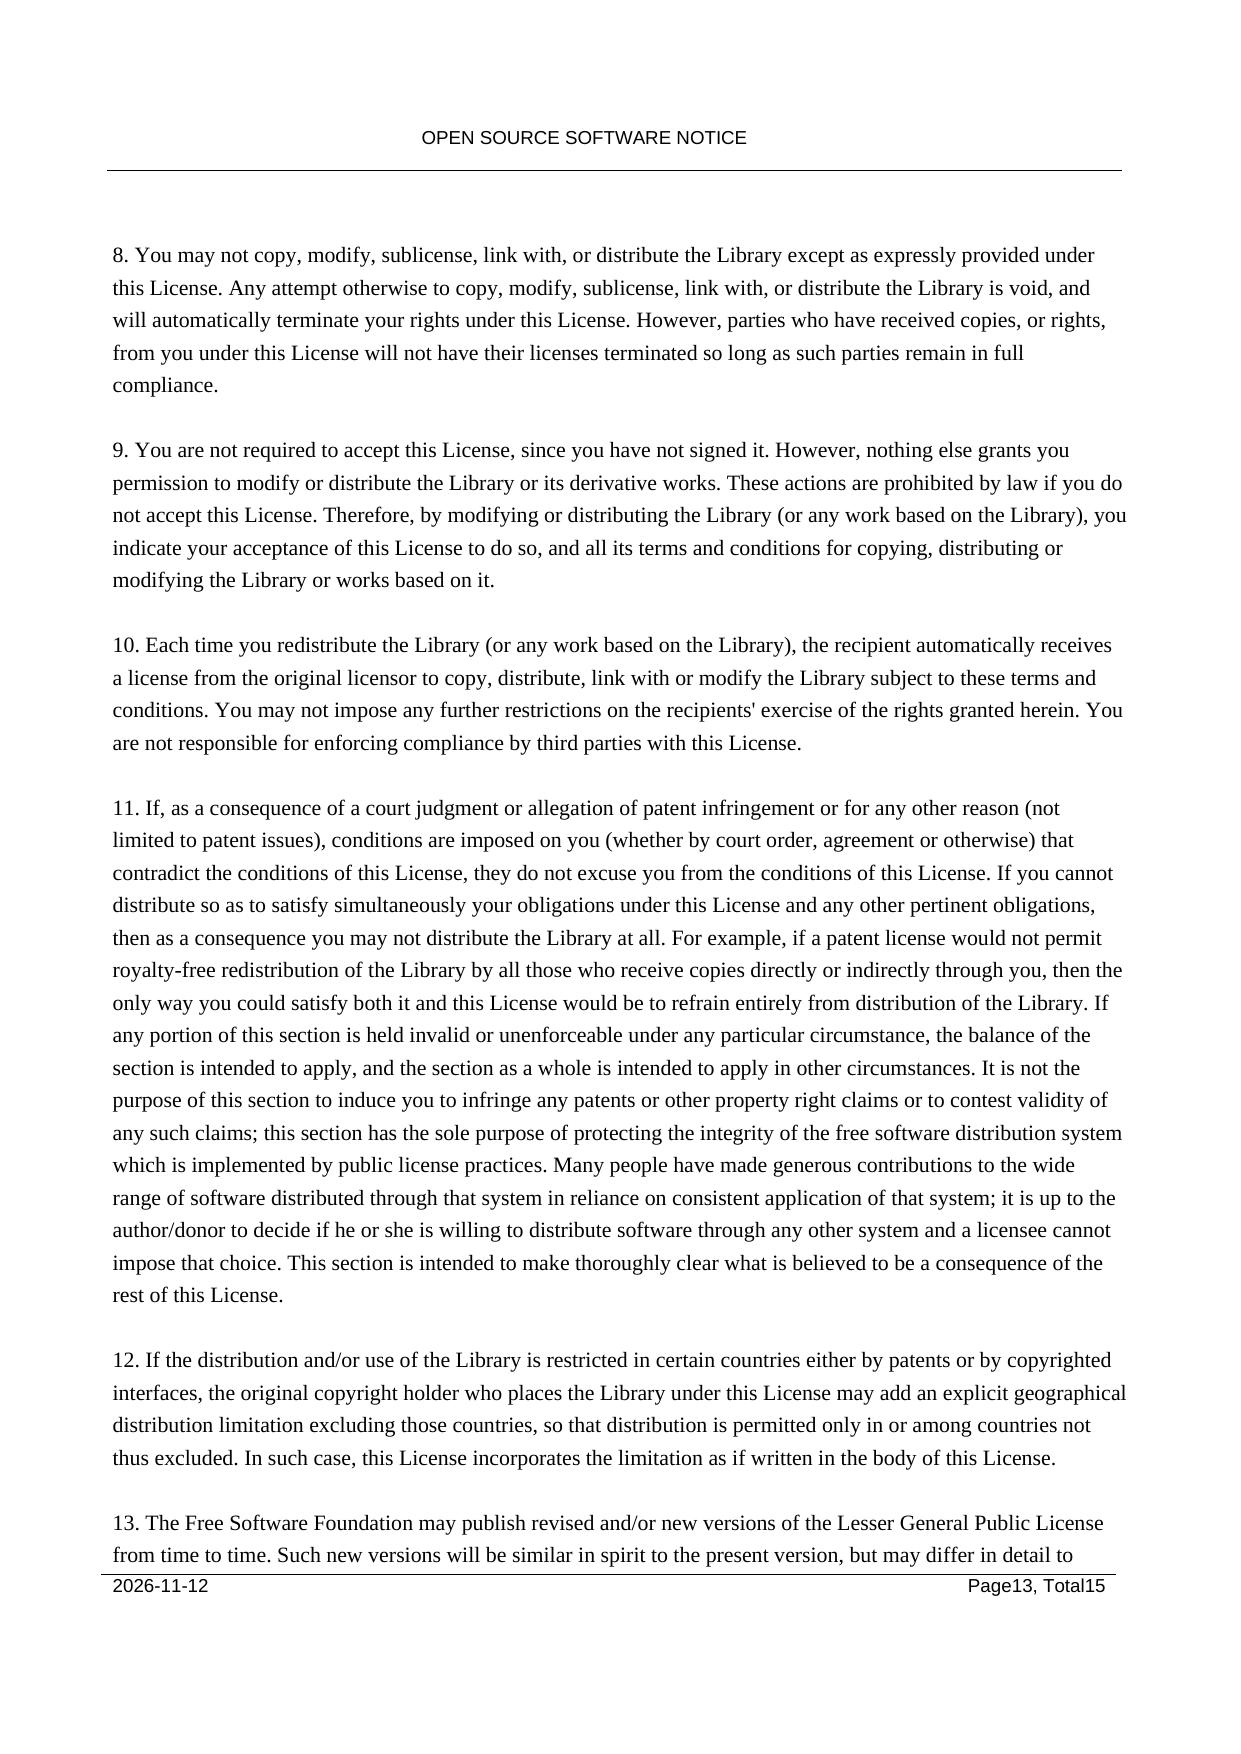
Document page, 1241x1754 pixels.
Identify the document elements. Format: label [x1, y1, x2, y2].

text [112, 206, 1128, 1571]
